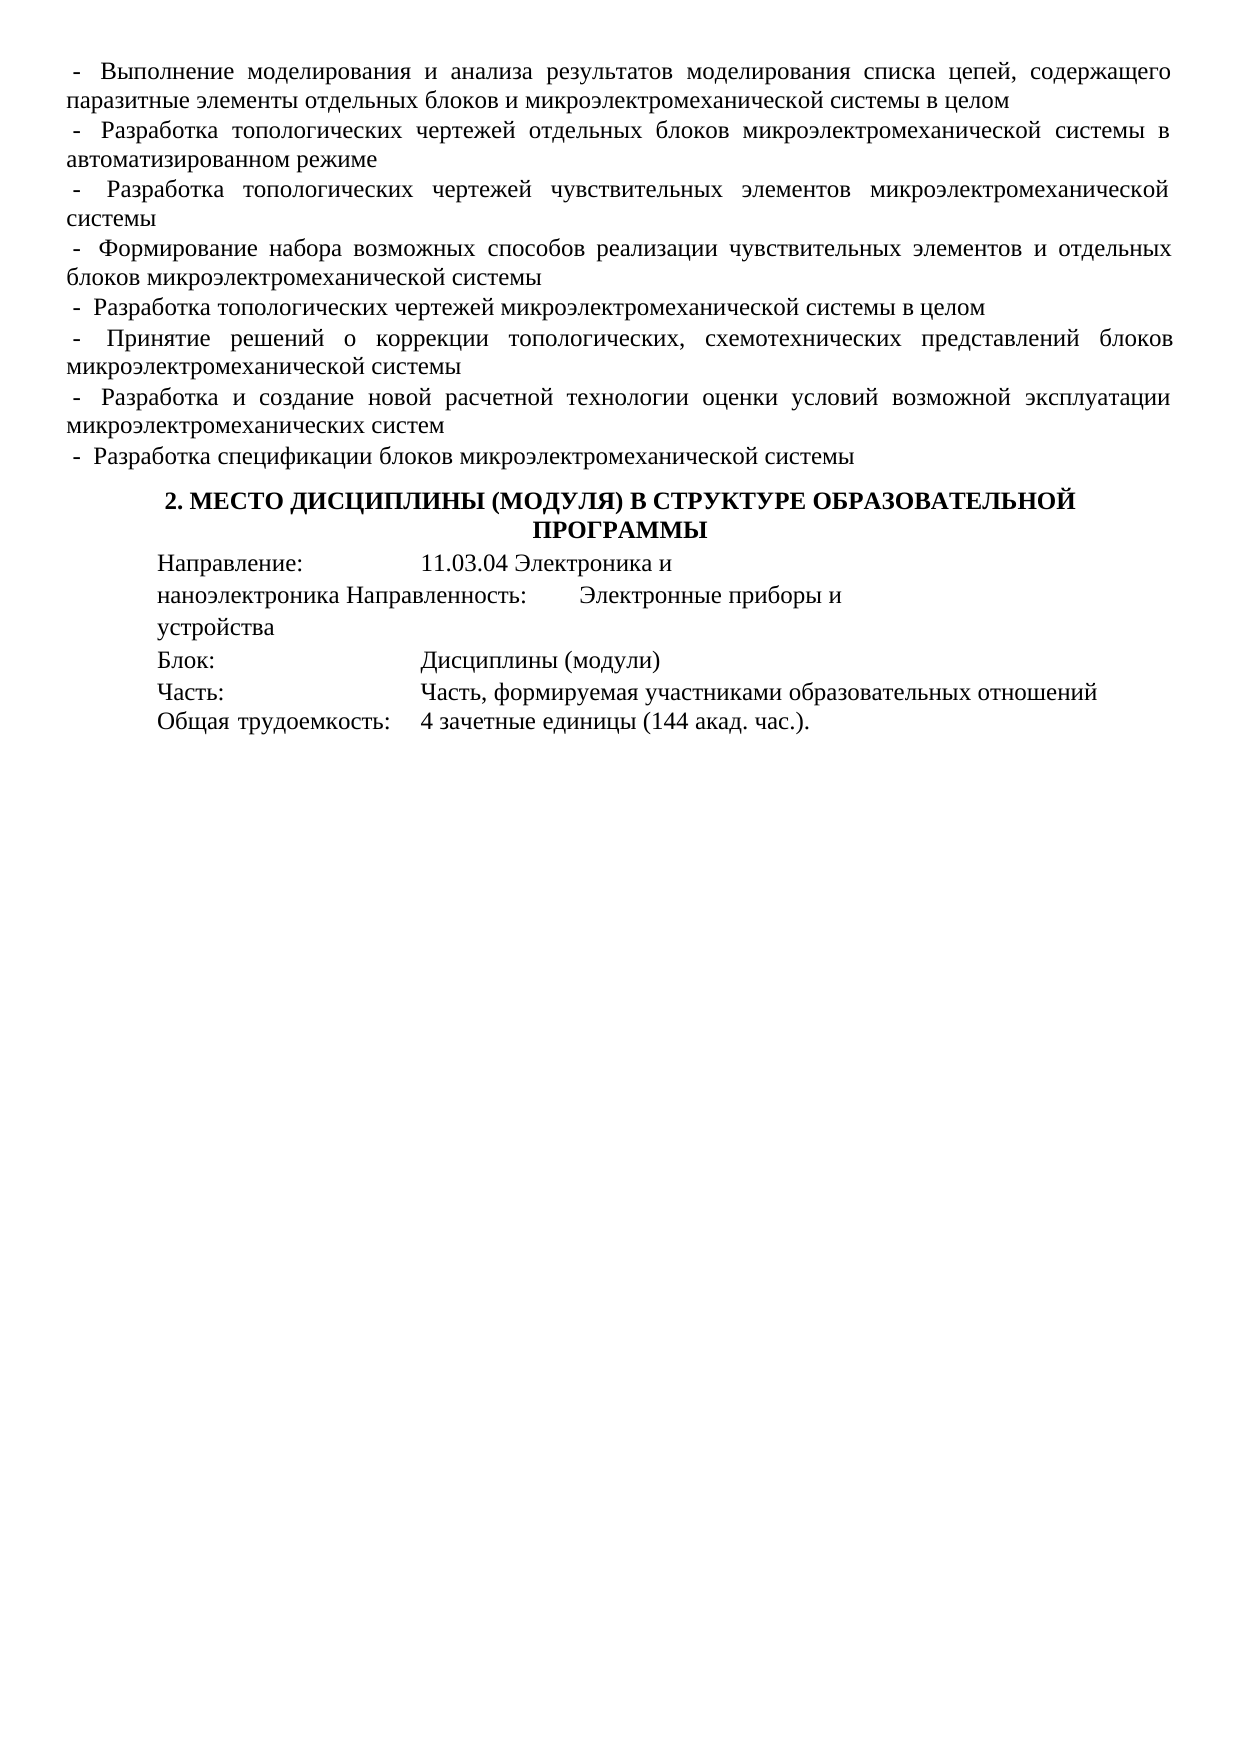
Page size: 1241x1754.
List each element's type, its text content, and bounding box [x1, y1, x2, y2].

text Дисциплины (модули) [420, 645, 1186, 674]
text Направление: 11.03.04 Электроника и наноэлектроника Направленность: Электронные приборы и устройства [157, 548, 858, 641]
list Выполнение моделирования и анализа результатов моделирования списка цепей, содержащего паразитные элементы отдельных блоков и микроэлектромеханической системы в целом [66, 56, 1173, 114]
list Разработка и создание новой расчетной технологии оценки условий возможной эксплуатации микроэлектромеханических систем [66, 382, 1173, 439]
text Общая трудоемкость: 4 зачетные единицы (144 акад. час.). [157, 706, 1186, 735]
list Разработка топологических чертежей микроэлектромеханической системы в целом [72, 292, 1186, 321]
list Разработка топологических чертежей отдельных блоков микроэлектромеханической системы в автоматизированном режиме [66, 115, 1174, 173]
list Разработка топологических чертежей чувствительных элементов микроэлектромеханической системы [66, 174, 1173, 232]
list Принятие решений о коррекции топологических, схемотехнических представлений блоков микроэлектромеханической системы [66, 323, 1174, 380]
list Формирование набора возможных способов реализации чувствительных элементов и отдельных блоков микроэлектромеханической системы [66, 233, 1174, 291]
text Часть, формируемая участниками образовательных отношений [420, 677, 1186, 706]
list Разработка спецификации блоков микроэлектромеханической системы [72, 441, 1186, 469]
text Блок: Часть: [157, 645, 224, 706]
subtitle 2. МЕСТО ДИСЦИПЛИНЫ (МОДУЛЯ) В СТРУКТУРЕ ОБРАЗОВАТЕЛЬНОЙ ПРОГРАММЫ [164, 486, 1174, 543]
